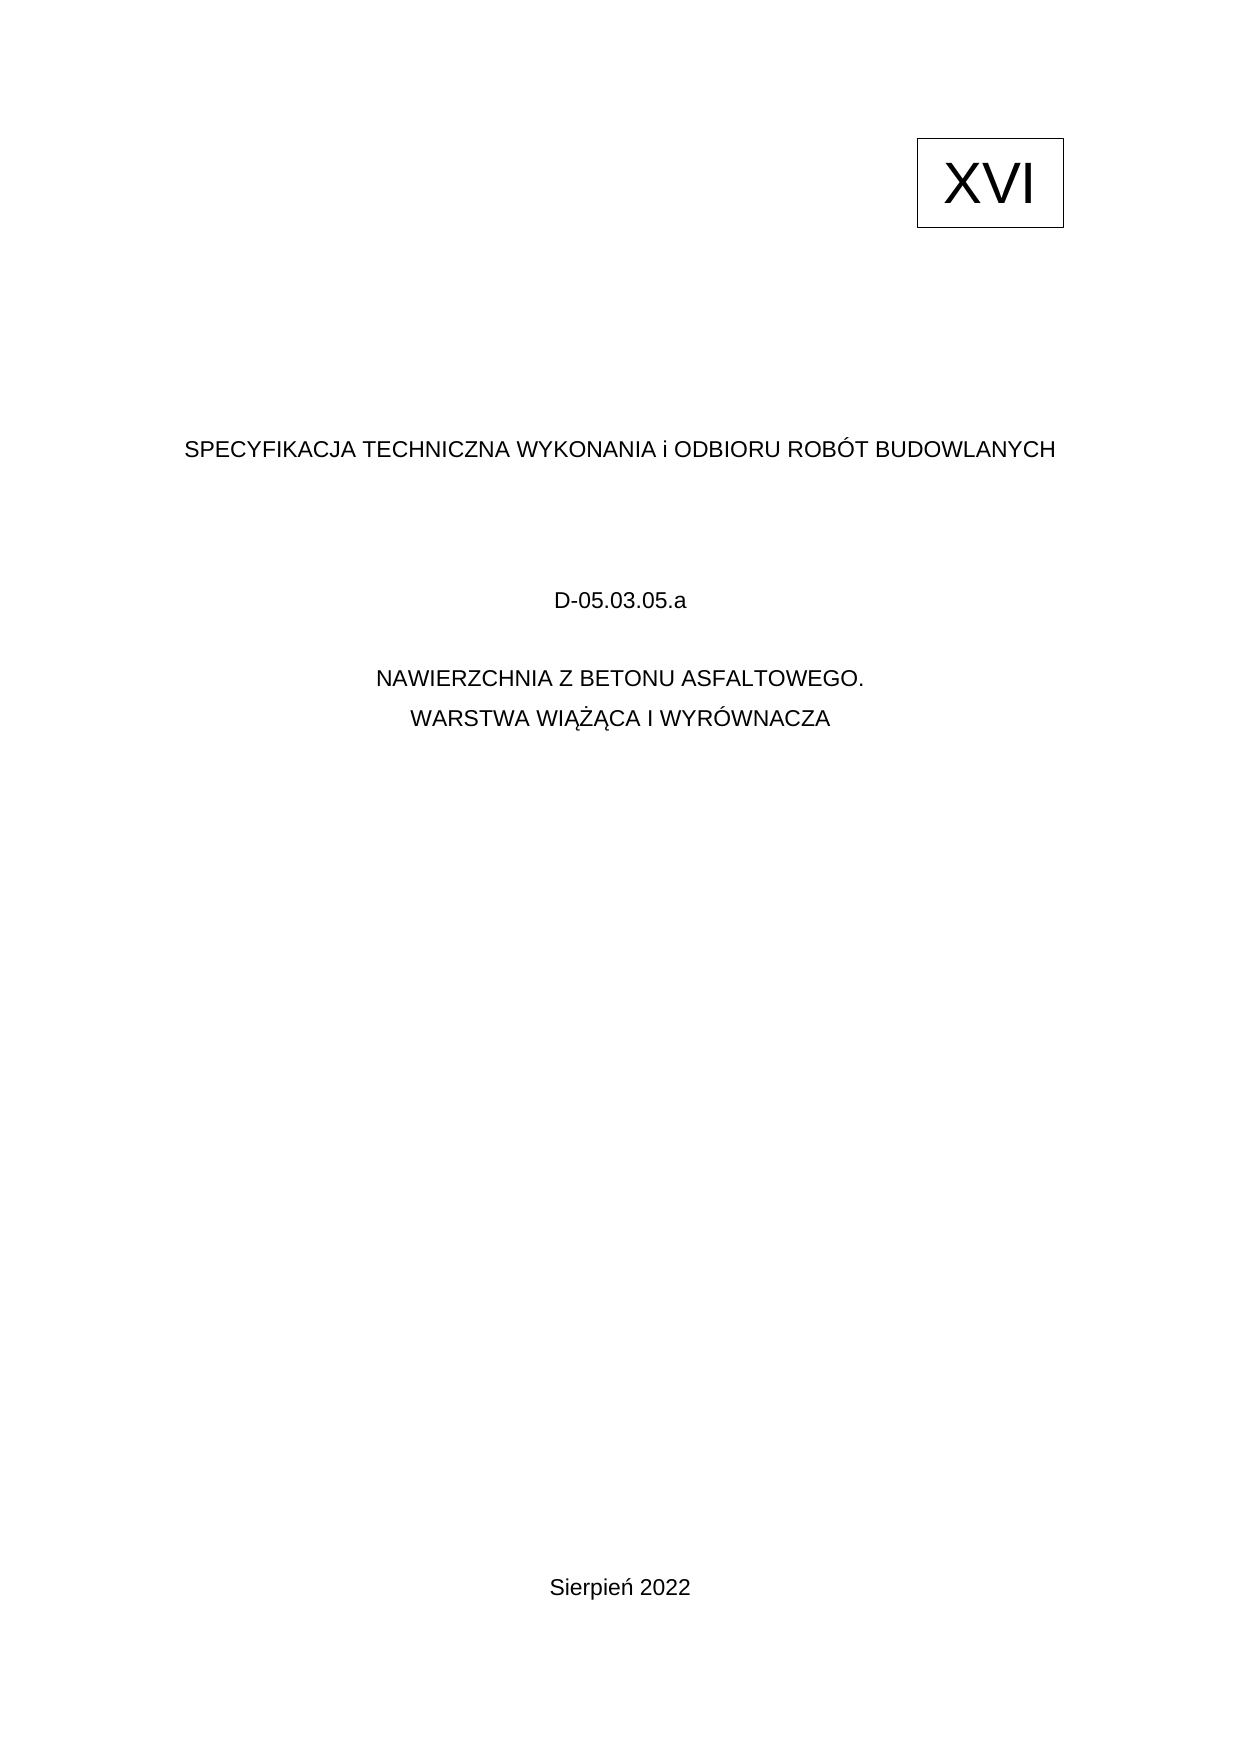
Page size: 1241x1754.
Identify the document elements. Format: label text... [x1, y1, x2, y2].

text Sierpień 2022 [148, 1574, 1093, 1601]
text WARSTWA WIĄŻĄCA I WYRÓWNACZA [148, 704, 1093, 731]
text SPECYFIKACJA TECHNICZNA WYKONANIA i ODBIORU ROBÓT BUDOWLANYCH [148, 436, 1093, 462]
text NAWIERZCHNIA Z BETONU ASFALTOWEGO. [148, 665, 1093, 691]
text D-05.03.05.a [148, 587, 1093, 613]
